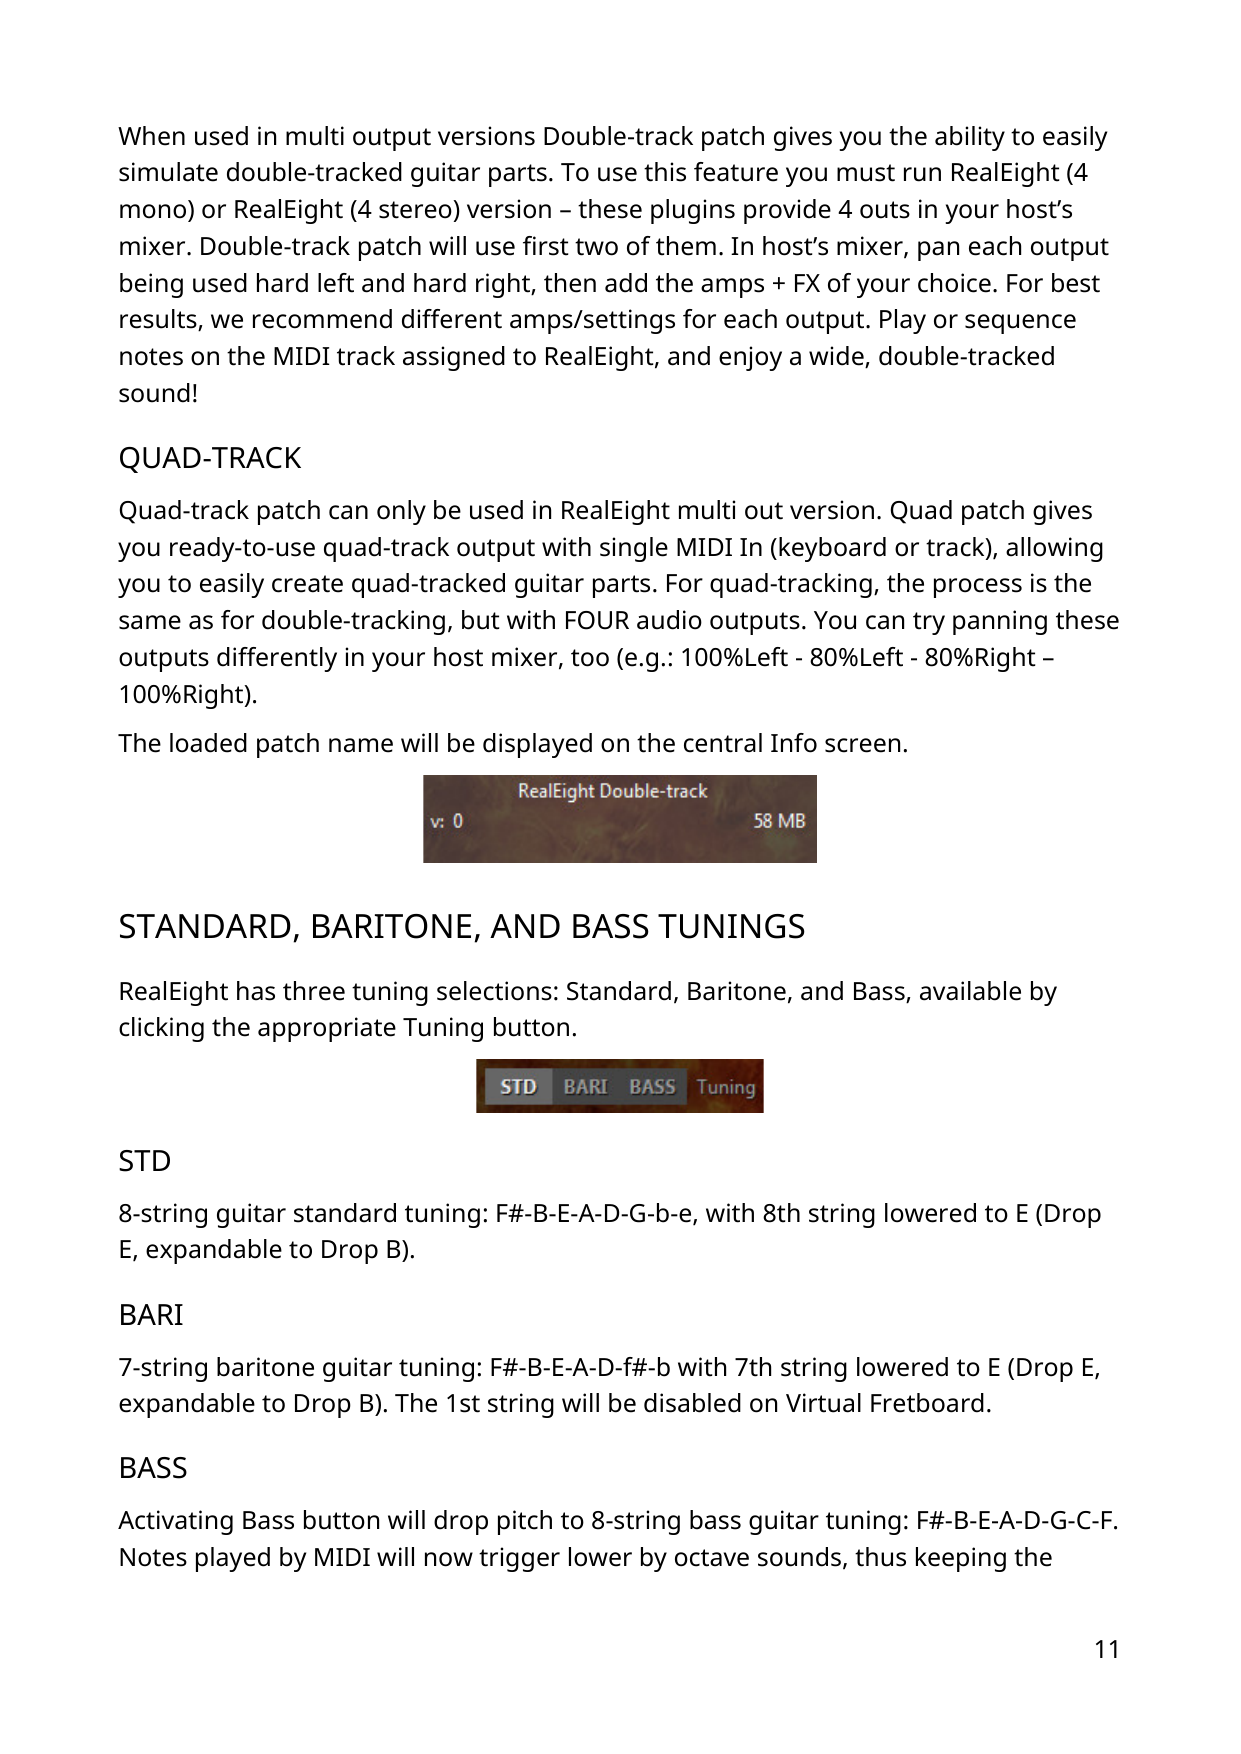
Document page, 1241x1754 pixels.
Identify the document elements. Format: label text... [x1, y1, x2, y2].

text RealEight has three tuning selections: Standard, Baritone, and Bass, available by clicking the appropriate Tuning button. [118, 973, 1122, 1044]
subtitle Standard, Baritone, and Bass tunings [118, 903, 1122, 948]
text Quad-track patch can only be used in RealEight multi out version. Quad patch gives you ready-to-use quad-track output with single MIDI In (keyboard or track), allowing you to easily create quad-tracked guitar parts. For quad-tracking, the process is the same as for double-tracking, but with FOUR audio outputs. You can try panning these outputs differently in your host mixer, too (e.g.: 100%Left - 80%Left - 80%Right – 100%Right). [118, 493, 1122, 711]
picture [476, 1059, 764, 1113]
subtitle BARI [118, 1294, 1122, 1333]
subtitle BASS [118, 1448, 1122, 1487]
text When used in multi output versions Double-track patch gives you the ability to easily simulate double-tracked guitar parts. To use this feature you must run RealEight (4 mono) or RealEight (4 stereo) version – these plugins provide 4 outs in your host’s mixer. Double-track patch will use first two of them. In host’s mixer, pan each output being used hard left and hard right, then add the amps + FX of your choice. For best results, we recommend different amps/settings for each output. Play or sequence notes on the MIDI track assigned to RealEight, and enjoy a wide, double-tracked sound! [118, 118, 1122, 409]
text 8-string guitar standard tuning: F#-B-E-A-D-G-b-e, with 8th string lowered to E (Drop E, expandable to Drop B). [118, 1195, 1122, 1266]
subtitle Quad-track [118, 437, 1122, 477]
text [118, 1503, 1122, 1574]
picture [423, 775, 817, 863]
subtitle STD [118, 1140, 1122, 1180]
text 7-string baritone guitar tuning: F#-B-E-A-D-f#-b with 7th string lowered to E (Drop E, expandable to Drop B). The 1st string will be disabled on Virtual Fretboard. [118, 1349, 1122, 1420]
text The loaded patch name will be displayed on the central Info screen. [118, 726, 1122, 760]
